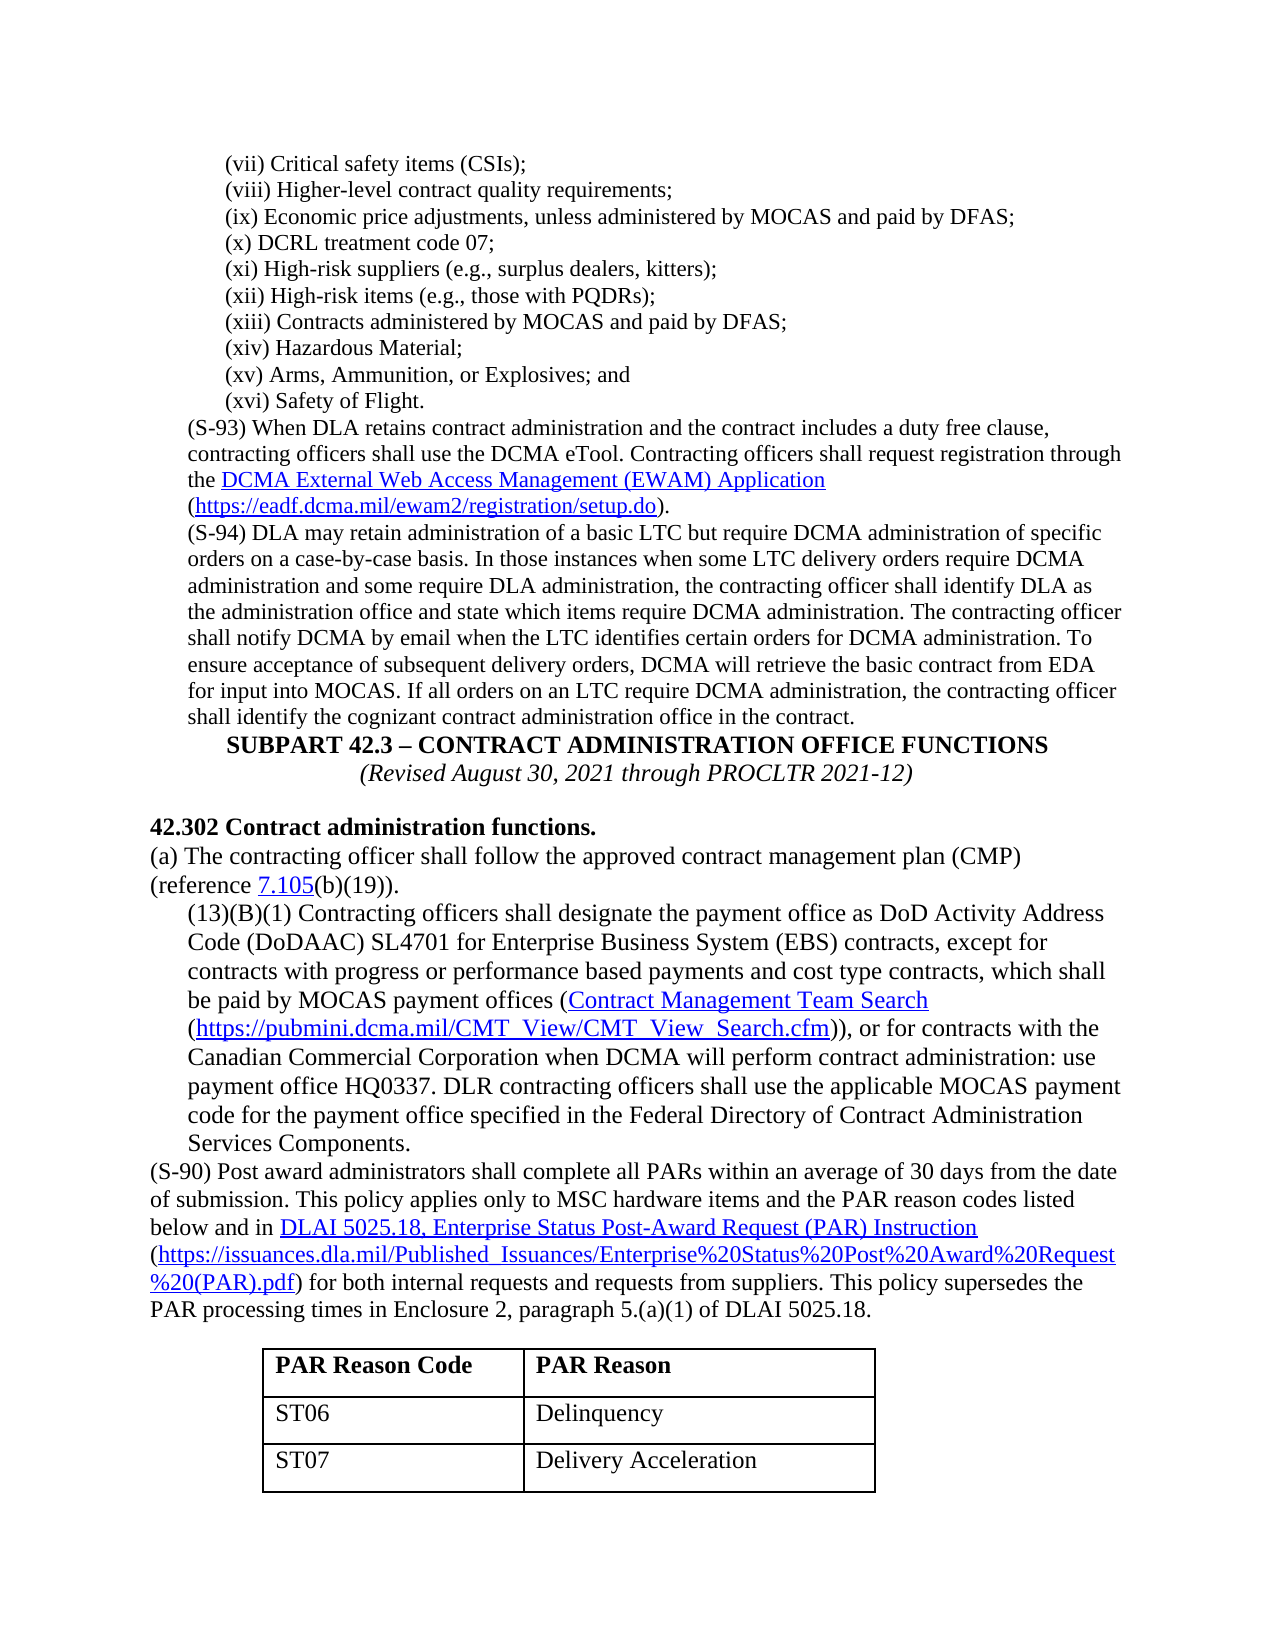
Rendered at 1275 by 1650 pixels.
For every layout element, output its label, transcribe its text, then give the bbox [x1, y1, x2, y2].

list (vii) Critical safety items (CSIs); [225, 150, 1125, 176]
text (Revised August 30, 2021 through PROCLTR 2021-12) [150, 758, 1125, 787]
list (13)(B)(1) Contracting officers shall designate the payment office as DoD Activity Address Code (DoDAAC) SL4701 for Enterprise Business System (EBS) contracts, except for contracts with progress or performance based payments and cost type contracts, which shall be paid by MOCAS payment offices (Contract Management Team Search (https://pubmini.dcma.mil/CMT_View/CMT_View_Search.cfm)), or for contracts with the Canadian Commercial Corporation when DCMA will perform contract administration: use payment office HQ0337. DLR contracting officers shall use the applicable MOCAS payment code for the payment office specified in the Federal Directory of Contract Administration Services Components. [187, 898, 1125, 1157]
table_cell ST07 [264, 1445, 523, 1491]
list (xiii) Contracts administered by MOCAS and paid by DFAS; [225, 308, 1125, 334]
list (xii) High-risk items (e.g., those with PQDRs); [225, 282, 1125, 308]
list (a) The contracting officer shall follow the approved contract management plan (CMP) (reference 7.105(b)(19)). [150, 841, 1125, 898]
subtitle 42.302 Contract administration functions. [150, 812, 1125, 841]
table_cell Delivery Acceleration [525, 1445, 874, 1491]
text (S-90) Post award administrators shall complete all PARs within an average of 30 days from the date of submission. This policy applies only to MSC hardware items and the PAR reason codes listed below and in DLAI 5025.18, Enterprise Status Post-Award Request (PAR) Instruction (https://issuances.dla.mil/Published_Issuances/Enterprise%20Status%20Post%20Award%20Request%20(PAR).pdf) for both internal requests and requests from suppliers. This policy supersedes the PAR processing times in Enclosure 2, paragraph 5.(a)(1) of DLAI 5025.18. [150, 1157, 1125, 1323]
subtitle SUBPART 42.3 – CONTRACT ADMINISTRATION OFFICE FUNCTIONS [150, 730, 1125, 758]
list (viii) Higher-level contract quality requirements; [225, 176, 1125, 203]
list (xiv) Hazardous Material; [225, 334, 1125, 361]
list (xvi) Safety of Flight. [225, 387, 1125, 413]
table_header PAR Reason [525, 1350, 874, 1396]
list (x) DCRL treatment code 07; [225, 229, 1125, 255]
table_cell ST06 [264, 1398, 523, 1443]
list (S-94) DLA may retain administration of a basic LTC but require DCMA administration of specific orders on a case-by-case basis. In those instances when some LTC delivery orders require DCMA administration and some require DLA administration, the contracting officer shall identify DLA as the administration office and state which items require DCMA administration. The contracting officer shall notify DCMA by email when the LTC identifies certain orders for DCMA administration. To ensure acceptance of subsequent delivery orders, DCMA will retrieve the basic contract from EDA for input into MOCAS. If all orders on an LTC require DCMA administration, the contracting officer shall identify the cognizant contract administration office in the contract. [187, 519, 1125, 730]
list (ix) Economic price adjustments, unless administered by MOCAS and paid by DFAS; [225, 203, 1125, 229]
list (xv) Arms, Ammunition, or Explosives; and [225, 361, 1125, 387]
list (S-93) When DLA retains contract administration and the contract includes a duty free clause, contracting officers shall use the DCMA eTool. Contracting officers shall request registration through the DCMA External Web Access Management (EWAM) Application (https://eadf.dcma.mil/ewam2/registration/setup.do). [187, 413, 1125, 519]
table_cell Delinquency [525, 1398, 874, 1443]
list (xi) High-risk suppliers (e.g., surplus dealers, kitters); [225, 255, 1125, 282]
table_header PAR Reason Code [264, 1350, 523, 1396]
